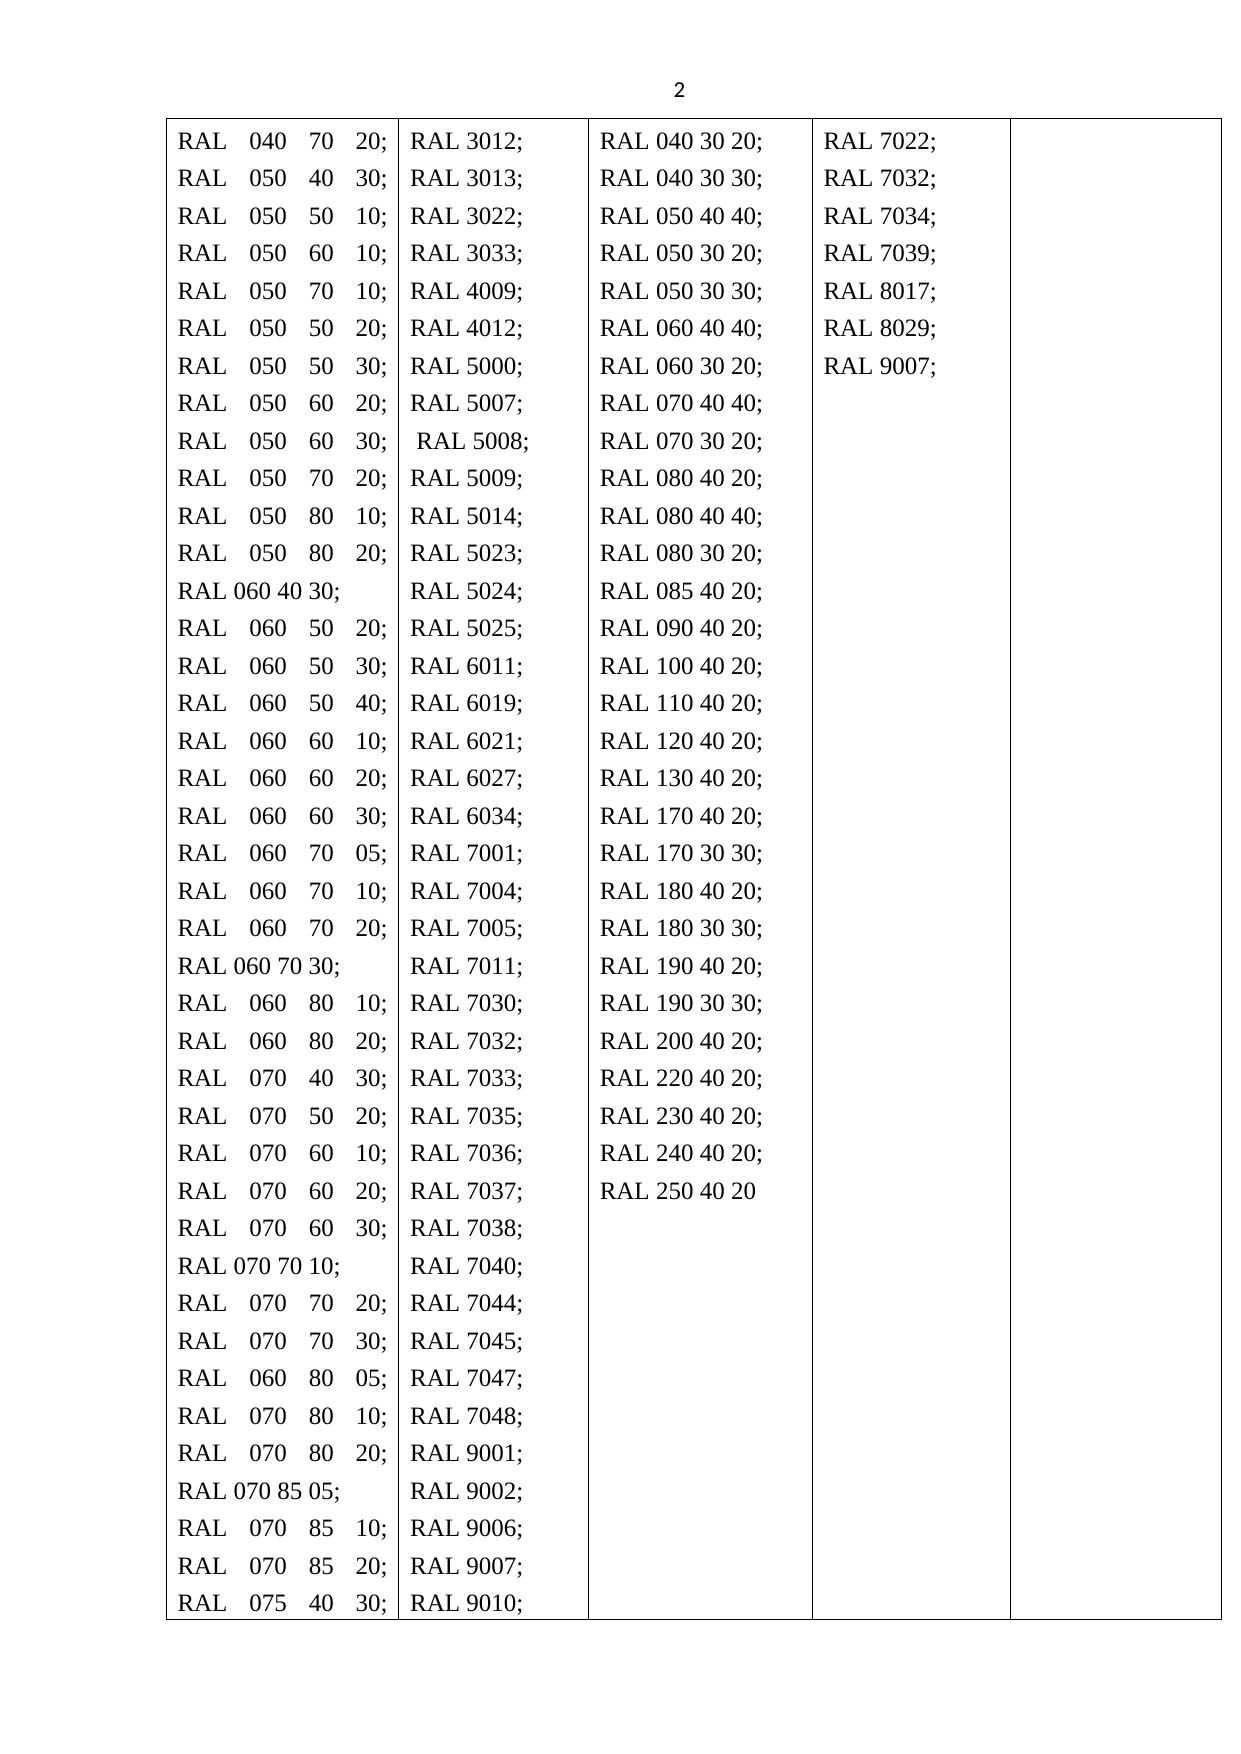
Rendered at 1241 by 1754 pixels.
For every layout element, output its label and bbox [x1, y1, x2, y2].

table_cell [167, 119, 398, 1619]
table_cell [1011, 119, 1221, 1619]
table_cell [589, 119, 812, 1619]
table_cell [399, 119, 588, 1619]
table_cell [813, 119, 1010, 1619]
